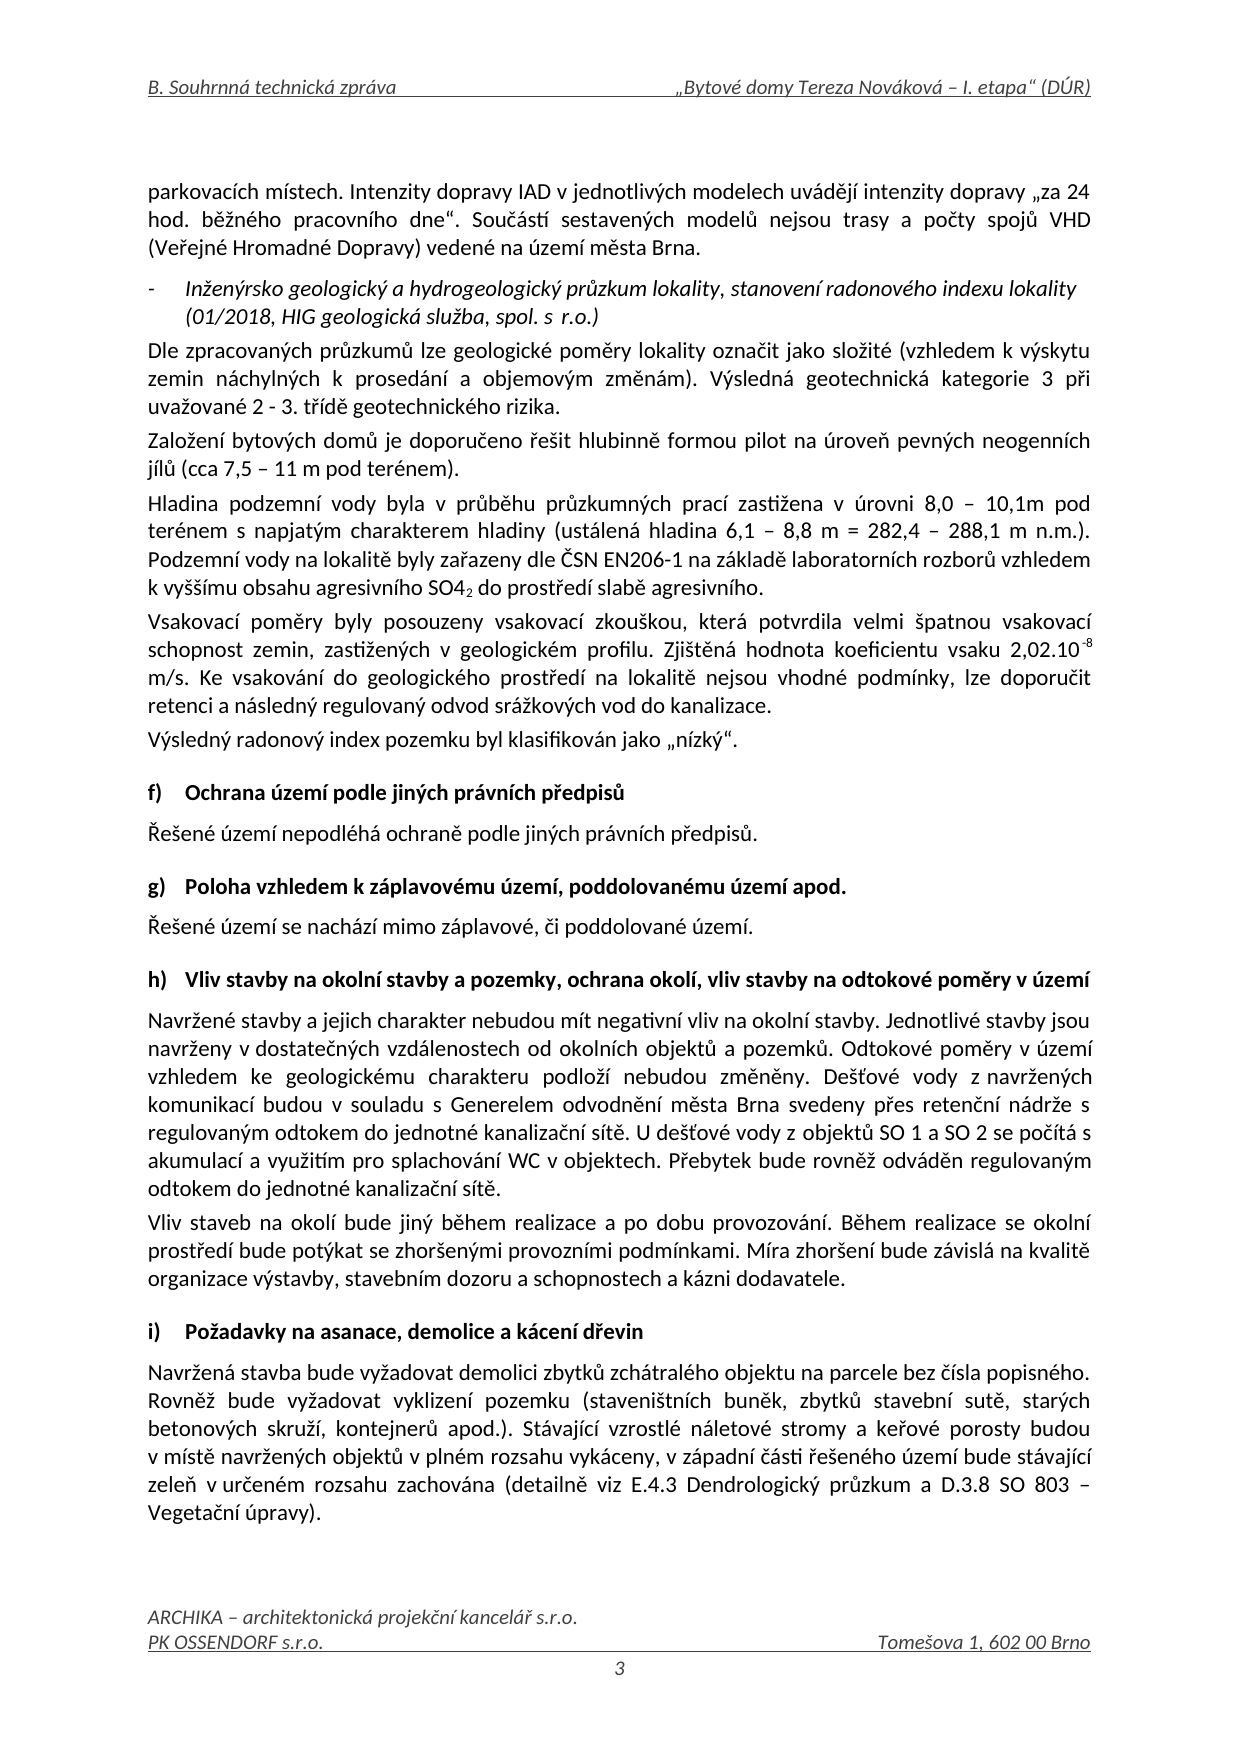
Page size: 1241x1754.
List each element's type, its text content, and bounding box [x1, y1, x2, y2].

text Výsledný radonový index pozemku byl klasifikován jako „nízký“. [148, 725, 1092, 753]
list Vliv stavby na okolní stavby a pozemky, ochrana okolí, vliv stavby na odtokové poměry v území [148, 965, 1092, 993]
list Ochrana území podle jiných právních předpisů [148, 778, 1092, 806]
list Poloha vzhledem k záplavovému území, poddolovanému území apod. [148, 872, 1092, 900]
list Požadavky na asanace, demolice a kácení dřevin [148, 1317, 1092, 1345]
text Hladina podzemní vody byla v průběhu průzkumných prací zastižena v úrovni 8,0 – 10,1m pod terénem s napjatým charakterem hladiny (ustálená hladina 6,1 – 8,8 m = 282,4 – 288,1 m n.m.). Podzemní vody na lokalitě byly zařazeny dle ČSN EN206-1 na základě laboratorních rozborů vzhledem k vyššímu obsahu agresivního SO42 do prostředí slabě agresivního. [148, 489, 1092, 601]
text Navržené stavby a jejich charakter nebudou mít negativní vliv na okolní stavby. Jednotlivé stavby jsou navrženy v dostatečných vzdálenostech od okolních objektů a pozemků. Odtokové poměry v území vzhledem ke geologickému charakteru podloží nebudou změněny. Dešťové vody z navržených komunikací budou v souladu s Generelem odvodnění města Brna svedeny přes retenční nádrže s regulovaným odtokem do jednotné kanalizační sítě. U dešťové vody z objektů SO 1 a SO 2 se počítá s akumulací a využitím pro splachování WC v objektech. Přebytek bude rovněž odváděn regulovaným odtokem do jednotné kanalizační sítě. [148, 1006, 1092, 1202]
list Inženýrsko geologický a hydrogeologický průzkum lokality, stanovení radonového indexu lokality (01/2018, HIG geologická služba, spol. s r.o.) [148, 274, 1092, 330]
text Založení bytových domů je doporučeno řešit hlubinně formou pilot na úroveň pevných neogenních jílů (cca 7,5 – 11 m pod terénem). [148, 426, 1092, 482]
text Řešené území nepodléhá ochraně podle jiných právních předpisů. [148, 819, 1092, 847]
text Vsakovací poměry byly posouzeny vsakovací zkouškou, která potvrdila velmi špatnou vsakovací schopnost zemin, zastižených v geologickém profilu. Zjištěná hodnota koeficientu vsaku 2,02.10-8 m/s. Ke vsakování do geologického prostředí na lokalitě nejsou vhodné podmínky, lze doporučit retenci a následný regulovaný odvod srážkových vod do kanalizace. [148, 607, 1092, 719]
text Dle zpracovaných průzkumů lze geologické poměry lokality označit jako složité (vzhledem k výskytu zemin náchylných k prosedání a objemovým změnám). Výsledná geotechnická kategorie 3 při uvažované 2 - 3. třídě geotechnického rizika. [148, 336, 1092, 420]
text Navržená stavba bude vyžadovat demolici zbytků zchátralého objektu na parcele bez čísla popisného. Rovněž bude vyžadovat vyklizení pozemku (staveništních buněk, zbytků stavební sutě, starých betonových skruží, kontejnerů apod.). Stávající vzrostlé náletové stromy a keřové porosty budou v místě navržených objektů v plném rozsahu vykáceny, v západní části řešeného území bude stávající zeleň v určeném rozsahu zachována (detailně viz E.4.3 Dendrologický průzkum a D.3.8 SO 803 – Vegetační úpravy). [148, 1358, 1092, 1526]
text Řešené území se nachází mimo záplavové, či poddolované území. [148, 912, 1092, 940]
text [148, 177, 1092, 261]
text Vliv staveb na okolí bude jiný během realizace a po dobu provozování. Během realizace se okolní prostředí bude potýkat se zhoršenými provozními podmínkami. Míra zhoršení bude závislá na kvalitě organizace výstavby, stavebním dozoru a schopnostech a kázni dodavatele. [148, 1208, 1092, 1292]
